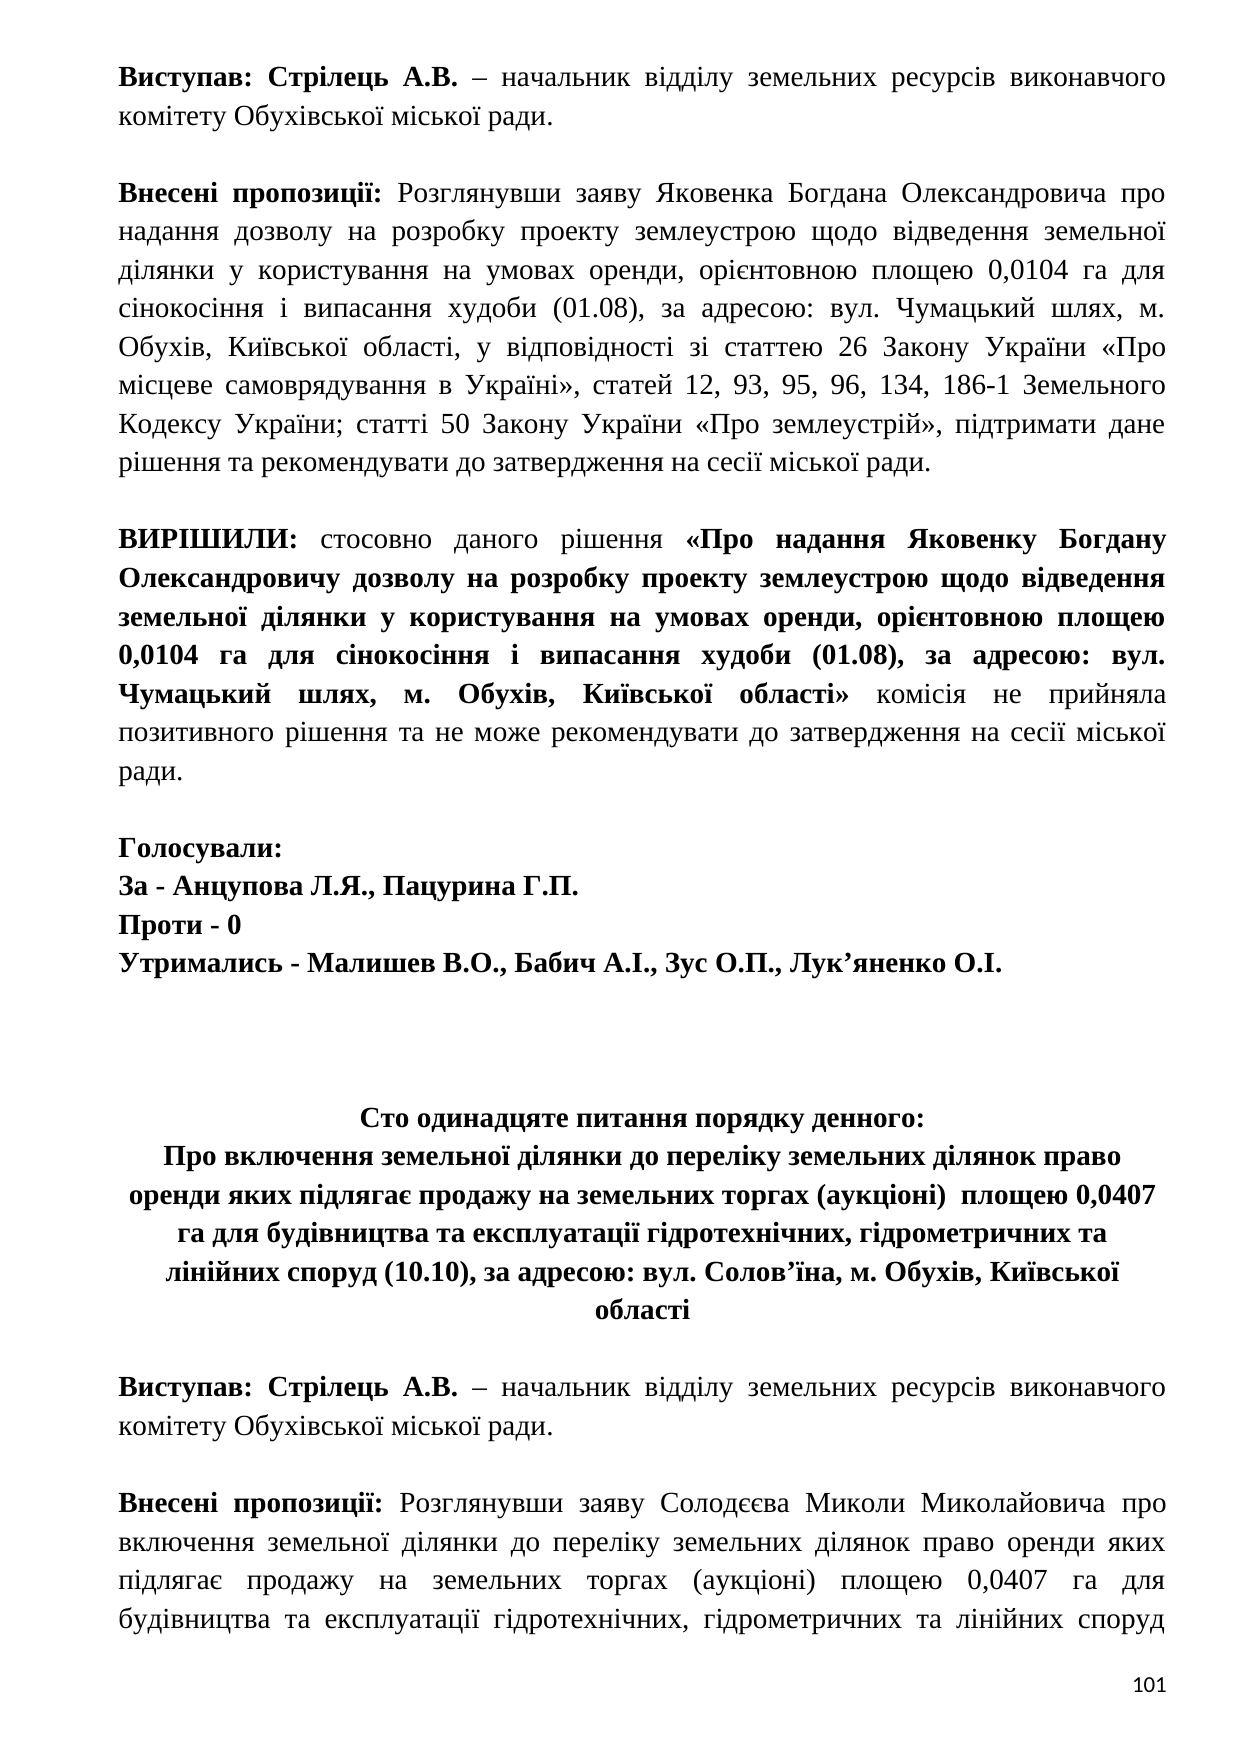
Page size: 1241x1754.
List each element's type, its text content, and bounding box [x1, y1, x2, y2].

text Виступав: Стрілець А.В. – начальник відділу земельних ресурсів виконавчого комітету Обухівської міської ради. [118, 59, 1167, 131]
text Сто одинадцяте питання порядку денного: [118, 1100, 1167, 1133]
text Голосували: [118, 830, 1167, 863]
text Утримались - Малишев В.О., Бабич А.І., Зус О.П., Лук’яненко О.І. [118, 946, 1167, 979]
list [118, 1485, 1167, 1634]
text Про включення земельної ділянки до переліку земельних ділянок право оренди яких підлягає продажу на земельних торгах (аукціоні) площею 0,0407 га для будівництва та експлуатації гідротехнічних, гідрометричних та лінійних споруд (10.10), за адресою: вул. Солов’їна, м. Обухів, Київської області [118, 1138, 1167, 1326]
text ВИРІШИЛИ: стосовно даного рішення «Про надання Яковенку Богдану Олександровичу дозволу на розробку проекту землеустрою щодо відведення земельної ділянки у користування на умовах оренди, орієнтовною площею 0,0104 га для сінокосіння і випасання худоби (01.08), за адресою: вул. Чумацький шлях, м. Обухів, Київської області» комісія не прийняла позитивного рішення та не може рекомендувати до затвердження на сесії міської ради. [118, 522, 1167, 786]
text За - Анцупова Л.Я., Пацурина Г.П. [118, 868, 1167, 902]
text Проти - 0 [118, 907, 1167, 941]
text Виступав: Стрілець А.В. – начальник відділу земельних ресурсів виконавчого комітету Обухівської міської ради. [118, 1369, 1167, 1442]
list Внесені пропозиції: Розглянувши заяву Яковенка Богдана Олександровича про надання дозволу на розробку проекту землеустрою щодо відведення земельної ділянки у користування на умовах оренди, орієнтовною площею 0,0104 га для сінокосіння і випасання худоби (01.08), за адресою: вул. Чумацький шлях, м. Обухів, Київської області, у відповідності зі статтею 26 Закону України «Про місцеве самоврядування в Україні», статей 12, 93, 95, 96, 134, 186-1 Земельного Кодексу України; статті 50 Закону України «Про землеустрій», підтримати дане рішення та рекомендувати до затвердження на сесії міської ради. [118, 175, 1167, 478]
